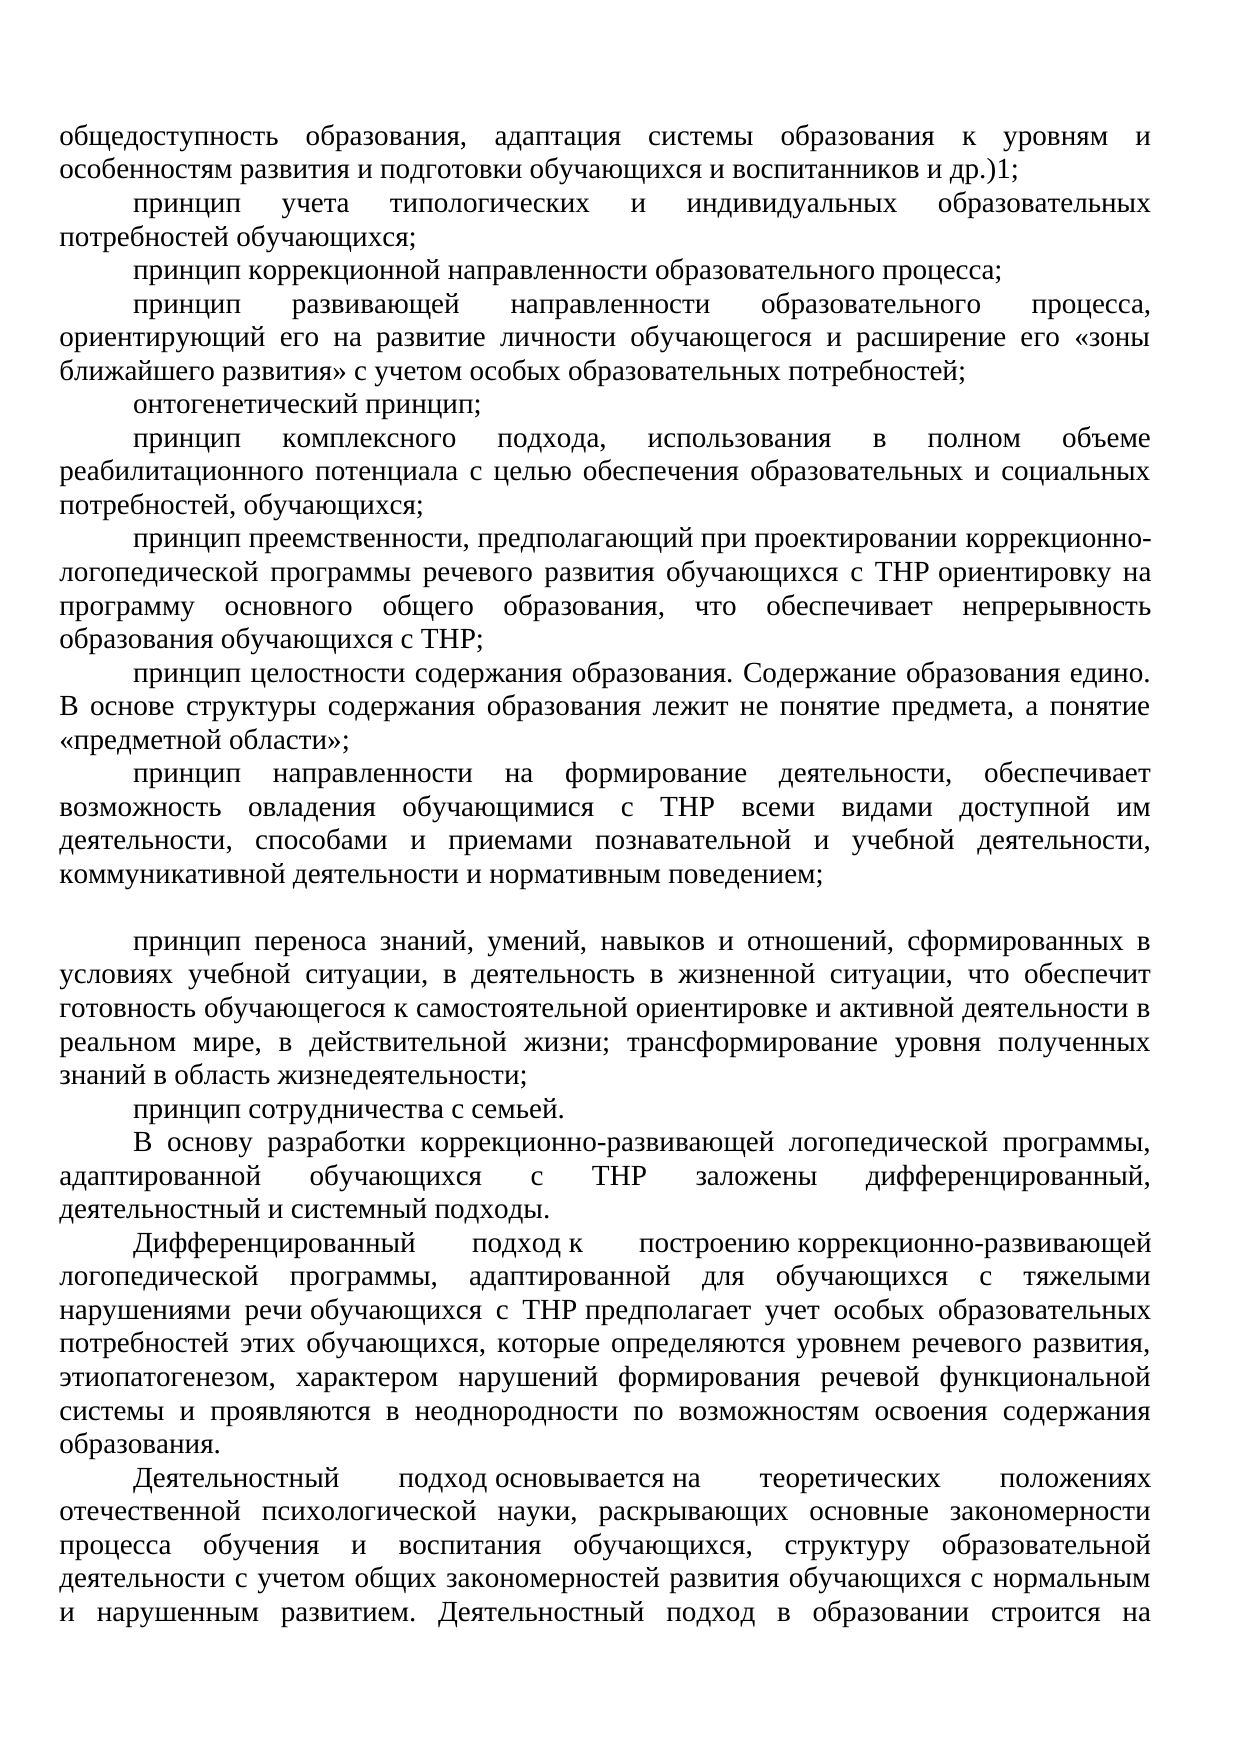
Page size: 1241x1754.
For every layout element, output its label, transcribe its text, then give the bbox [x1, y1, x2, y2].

text принцип развивающей направленности образовательного процесса, ориентирующий его на развитие личности обучающегося и расширение его «зоны ближайшего развития» с учетом особых образовательных потребностей; [59, 286, 1152, 386]
text Дифференцированный подход к построению коррекционно-развивающей логопедической программы, адаптированной для обучающихся с тяжелыми нарушениями речи обучающихся с ТНР предполагает учет особых образовательных потребностей этих обучающихся, которые определяются уровнем речевого развития, этиопатогенезом, характером нарушений формирования речевой функциональной системы и проявляются в неоднородности по возможностям освоения содержания образования. [59, 1225, 1152, 1460]
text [59, 1460, 1152, 1627]
text принцип коррекционной направленности образовательного процесса; [59, 252, 1152, 286]
text принцип направленности на формирование деятельности, обеспечивает возможность овладения обучающимися с ТНР всеми видами доступной им деятельности, способами и приемами познавательной и учебной деятельности, коммуникативной деятельности и нормативным поведением; [59, 755, 1152, 889]
text принцип учета типологических и индивидуальных образовательных потребностей обучающихся; [59, 185, 1152, 252]
text принцип переноса знаний, умений, навыков и отношений, сформированных в условиях учебной ситуации, в деятельность в жизненной ситуации, что обеспечит готовность обучающегося к самостоятельной ориентировке и активной деятельности в реальном мире, в действительной жизни; трансформирование уровня полученных знаний в область жизнедеятельности; [59, 923, 1152, 1091]
text онтогенетический принцип; [59, 386, 1152, 420]
text принцип преемственности, предполагающий при проектировании коррекционно-логопедической программы речевого развития обучающихся с ТНР ориентировку на программу основного общего образования, что обеспечивает непрерывность образования обучающихся с ТНР; [59, 521, 1152, 655]
text принцип целостности содержания образования. Содержание образования едино. В основе структуры содержания образования лежит не понятие предмета, а понятие «предметной области»; [59, 655, 1152, 755]
text принцип комплексного подхода, использования в полном объеме реабилитационного потенциала с целью обеспечения образовательных и социальных потребностей, обучающихся; [59, 420, 1152, 521]
text В основу разработки коррекционно-развивающей логопедической программы, адаптированной обучающихся с ТНР заложены дифференцированный, деятельностный и системный подходы. [59, 1124, 1152, 1225]
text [59, 118, 1152, 185]
text принцип сотрудничества с семьей. [59, 1091, 1152, 1124]
